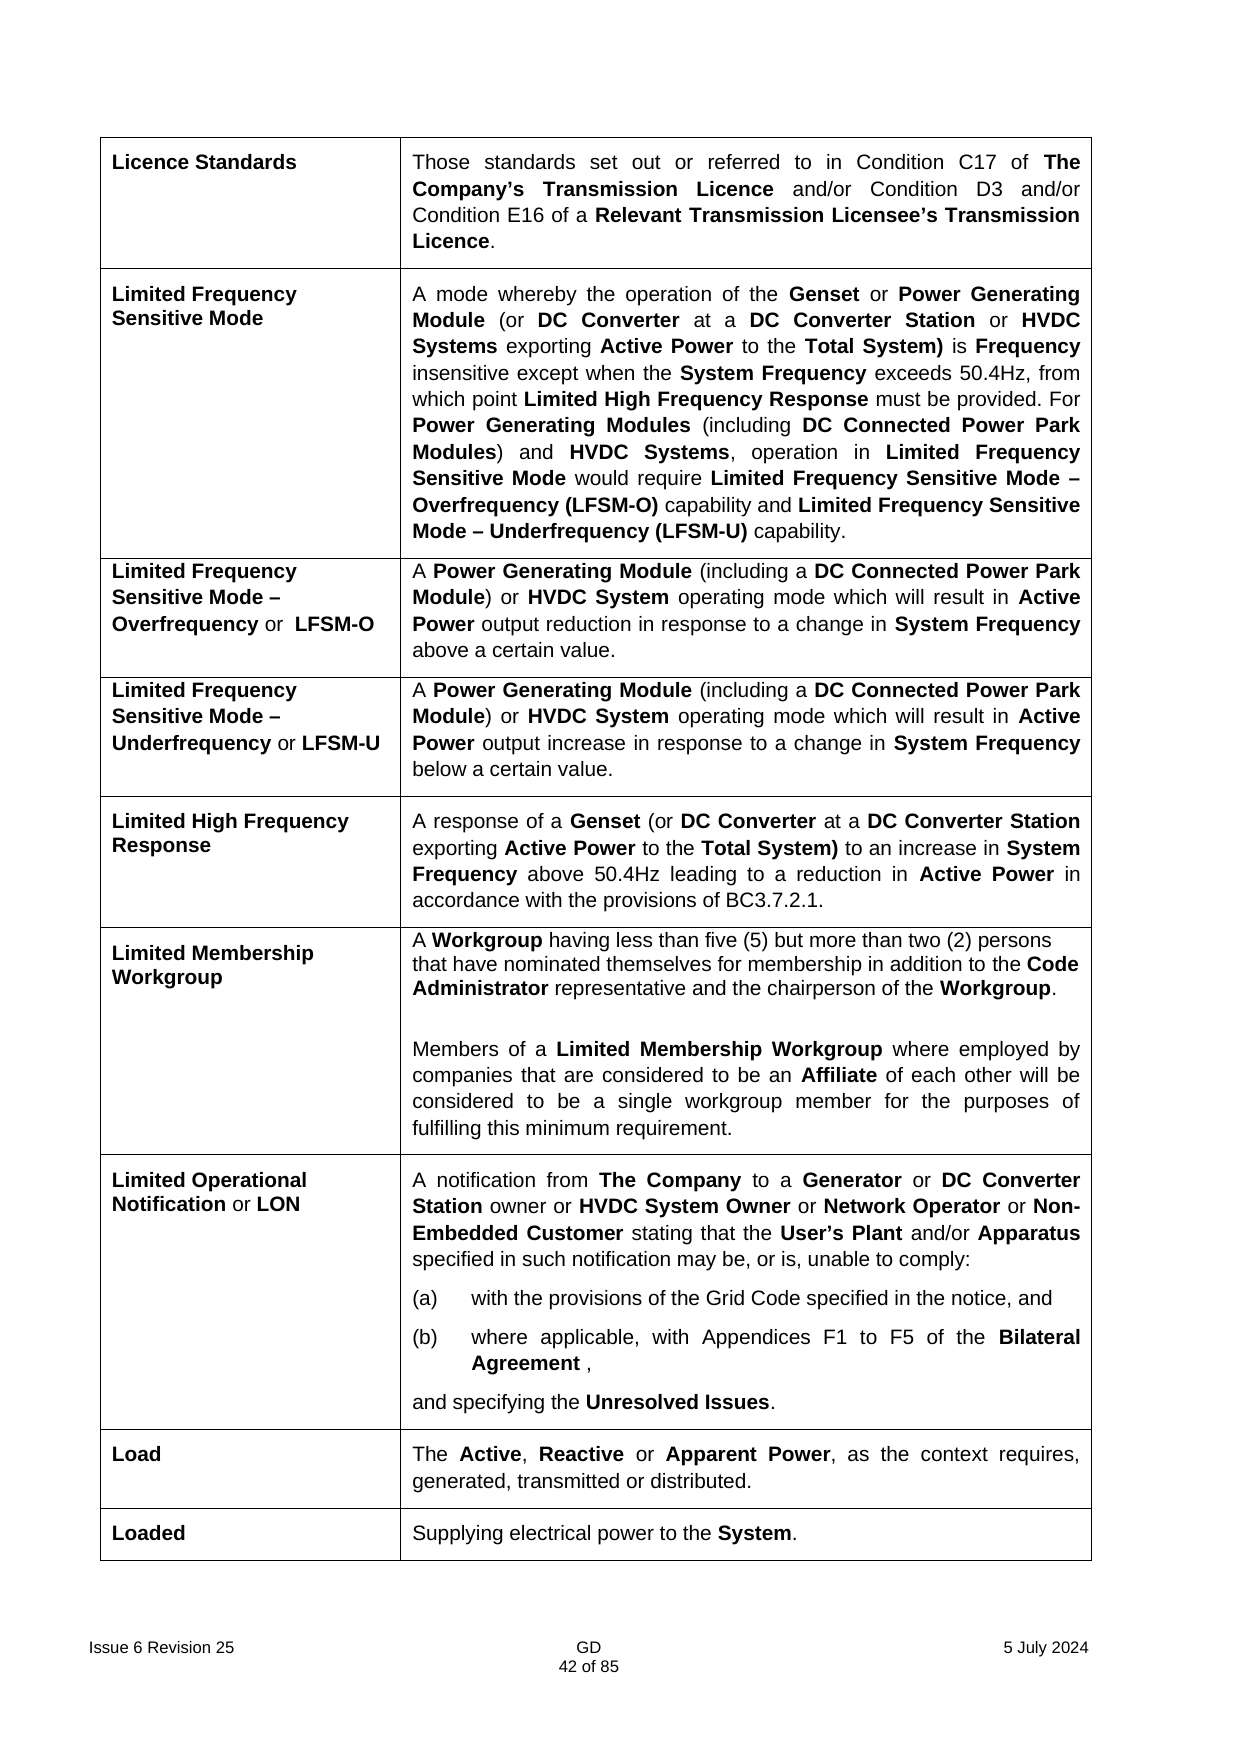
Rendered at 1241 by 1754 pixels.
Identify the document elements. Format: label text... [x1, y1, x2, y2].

table_cell Supplying electrical power to the System. [401, 1509, 1091, 1560]
table_cell Load [101, 1430, 400, 1507]
table_cell Those standards set out or referred to in Condition C17 of The Company’s Transmission Licence and/or Condition D3 and/or Condition E16 of a Relevant Transmission Licensee’s Transmission Licence. [401, 138, 1091, 268]
table_cell A response of a Genset (or DC Converter at a DC Converter Station exporting Active Power to the Total System) to an increase in System Frequency above 50.4Hz leading to a reduction in Active Power in accordance with the provisions of BC3.7.2.1. [401, 797, 1091, 927]
table_cell Limited Membership Workgroup [101, 928, 400, 1154]
table_cell A Power Generating Module (including a DC Connected Power Park Module) or HVDC System operating mode which will result in Active Power output increase in response to a change in System Frequency below a certain value. [401, 678, 1091, 796]
table_cell Limited High Frequency Response [101, 797, 400, 927]
table_cell A notification from The Company to a Generator or DC Converter Station owner or HVDC System Owner or Network Operator or Non-Embedded Customer stating that the User’s Plant and/or Apparatus specified in such notification may be, or is, unable to comply: (a) with the provisions of the Grid Code specified in the notice, and (b) where applicable, with Appendices F1 to F5 of the Bilateral Agreement , and specifying the Unresolved Issues. [401, 1155, 1091, 1429]
table_cell Limited Operational Notification or LON [101, 1155, 400, 1429]
table_cell Loaded [101, 1509, 400, 1560]
table_cell The Active, Reactive or Apparent Power, as the context requires, generated, transmitted or distributed. [401, 1430, 1091, 1507]
table_cell A mode whereby the operation of the Genset or Power Generating Module (or DC Converter at a DC Converter Station or HVDC Systems exporting Active Power to the Total System) is Frequency insensitive except when the System Frequency exceeds 50.4Hz, from which point Limited High Frequency Response must be provided. For Power Generating Modules (including DC Connected Power Park Modules) and HVDC Systems, operation in Limited Frequency Sensitive Mode would require Limited Frequency Sensitive Mode – Overfrequency (LFSM-O) capability and Limited Frequency Sensitive Mode – Underfrequency (LFSM-U) capability. [401, 269, 1091, 558]
table_cell Limited Frequency Sensitive Mode – Underfrequency or LFSM-U [101, 678, 400, 796]
table_cell A Workgroup having less than five (5) but more than two (2) persons that have nominated themselves for membership in addition to the Code Administrator representative and the chairperson of the Workgroup. Members of a Limited Membership Workgroup where employed by companies that are considered to be an Affiliate of each other will be considered to be a single workgroup member for the purposes of fulfilling this minimum requirement. [401, 928, 1091, 1154]
table_cell A Power Generating Module (including a DC Connected Power Park Module) or HVDC System operating mode which will result in Active Power output reduction in response to a change in System Frequency above a certain value. [401, 559, 1091, 677]
table_cell Limited Frequency Sensitive Mode [101, 269, 400, 558]
table_cell Limited Frequency Sensitive Mode – Overfrequency or LFSM-O [101, 559, 400, 677]
table_cell Licence Standards [101, 138, 400, 268]
